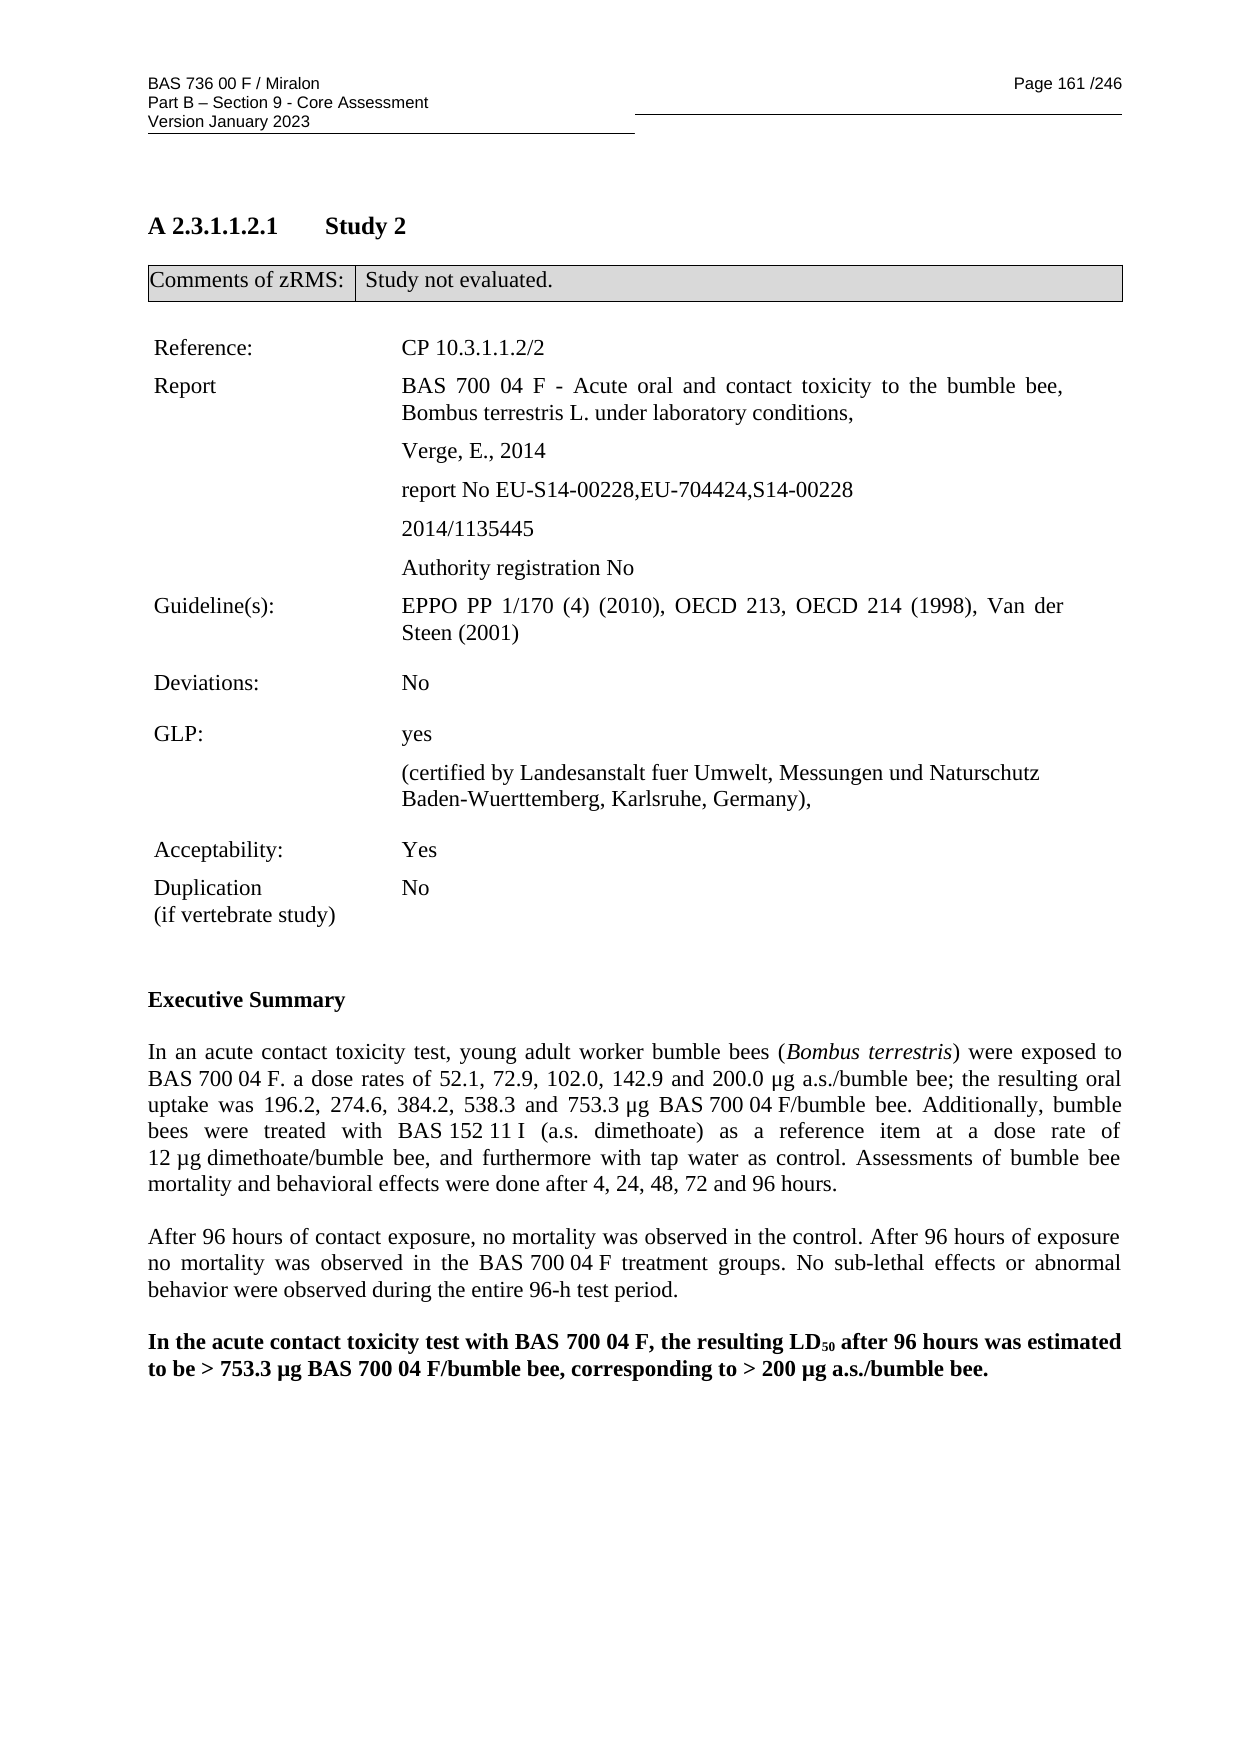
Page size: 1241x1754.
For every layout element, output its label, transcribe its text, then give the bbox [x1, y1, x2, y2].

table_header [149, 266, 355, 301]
list Study 2 [148, 211, 1122, 239]
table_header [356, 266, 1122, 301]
text Executive Summary [148, 986, 1122, 1012]
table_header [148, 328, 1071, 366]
text After 96 hours of contact exposure, no mortality was observed in the control. After 96 hours of exposure no mortality was observed in the BAS 700 04 F treatment groups. No sub-lethal effects or abnormal behavior were observed during the entire 96-h test period. [148, 1223, 1122, 1302]
text In an acute contact toxicity test, young adult worker bumble bees (Bombus terrestris) were exposed to BAS 700 04 F. a dose rates of 52.1, 72.9, 102.0, 142.9 and 200.0 μg a.s./bumble bee; the resulting oral uptake was 196.2, 274.6, 384.2, 538.3 and 753.3 μg BAS 700 04 F/bumble bee. Additionally, bumble bees were treated with BAS 152 11 I (a.s. dimethoate) as a reference item at a dose rate of 12 µg dimethoate/bumble bee, and furthermore with tap water as control. Assessments of bumble bee mortality and behavioral effects were done after 4, 24, 48, 72 and 96 hours. [148, 1038, 1122, 1197]
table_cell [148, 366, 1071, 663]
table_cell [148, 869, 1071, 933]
text In the acute contact toxicity test with BAS 700 04 F, the resulting LD50 after 96 hours was estimated to be > 753.3 μg BAS 700 04 F/bumble bee, corresponding to > 200 µg a.s./bumble bee. [148, 1328, 1122, 1381]
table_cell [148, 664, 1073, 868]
